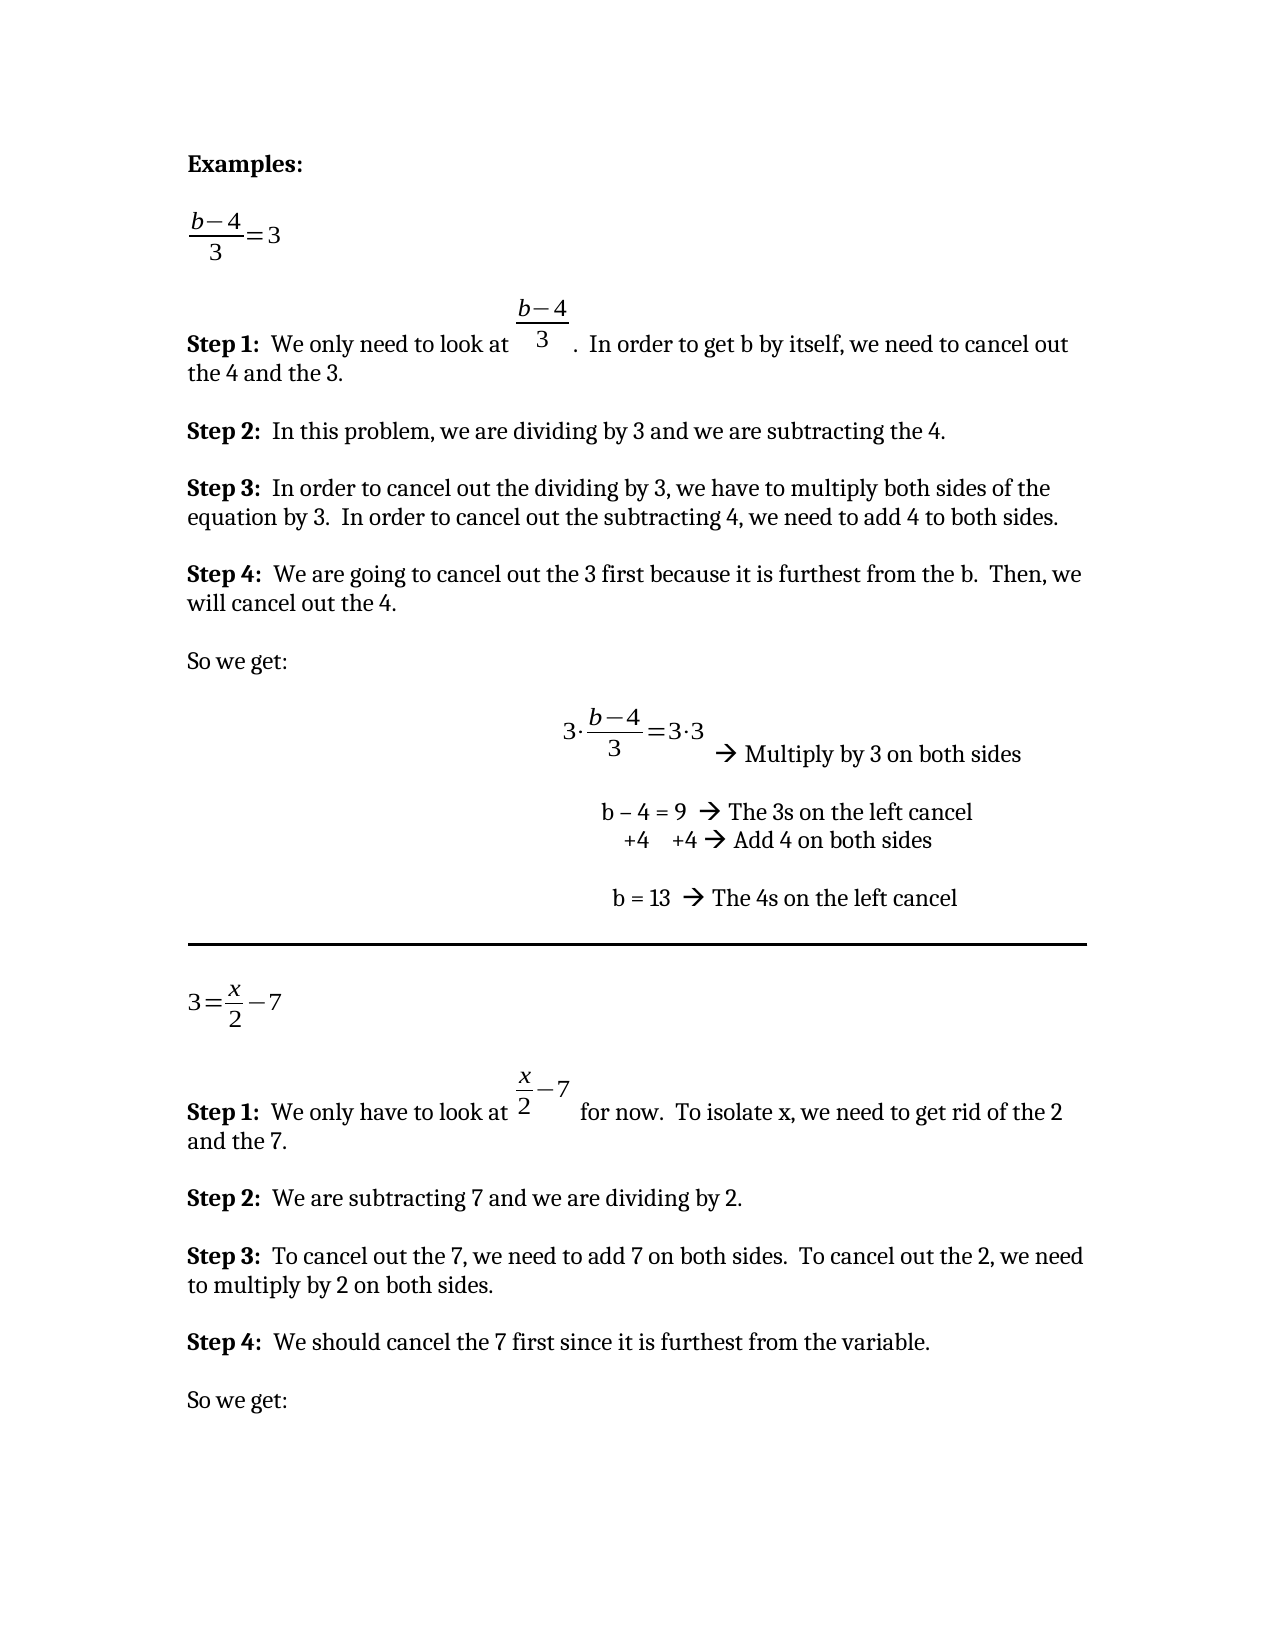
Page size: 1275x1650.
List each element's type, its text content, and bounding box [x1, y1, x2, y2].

text b – 4 = 9 The 3s on the left cancel [187, 797, 1087, 826]
text Multiply by 3 on both sides [187, 704, 1087, 769]
text Step 2: We are subtracting 7 and we are dividing by 2. [187, 1184, 1087, 1213]
text Step 1: We only have to look at for now. To isolate x, we need to get rid of the 2 and the 7. [187, 1062, 1087, 1156]
text Examples: [187, 150, 1087, 179]
text Step 4: We are going to cancel out the 3 first because it is furthest from the b. Then, we will cancel out the 4. [187, 560, 1087, 618]
text +4 +4 Add 4 on both sides [187, 826, 1087, 855]
text So we get: [187, 1386, 1087, 1414]
text Step 3: In order to cancel out the dividing by 3, we have to multiply both sides of the equation by 3. In order to cancel out the subtracting 4, we need to add 4 to both sides. [187, 474, 1087, 532]
text Step 2: In this problem, we are dividing by 3 and we are subtracting the 4. [187, 417, 1087, 445]
text Step 1: We only need to look at . In order to get b by itself, we need to cancel out the 4 and the 3. [187, 294, 1087, 388]
text Step 4: We should cancel the 7 first since it is furthest from the variable. [187, 1328, 1087, 1357]
text b = 13 The 4s on the left cancel [187, 884, 1087, 912]
text So we get: [187, 647, 1087, 675]
text Step 3: To cancel out the 7, we need to add 7 on both sides. To cancel out the 2, we need to multiply by 2 on both sides. [187, 1242, 1087, 1299]
